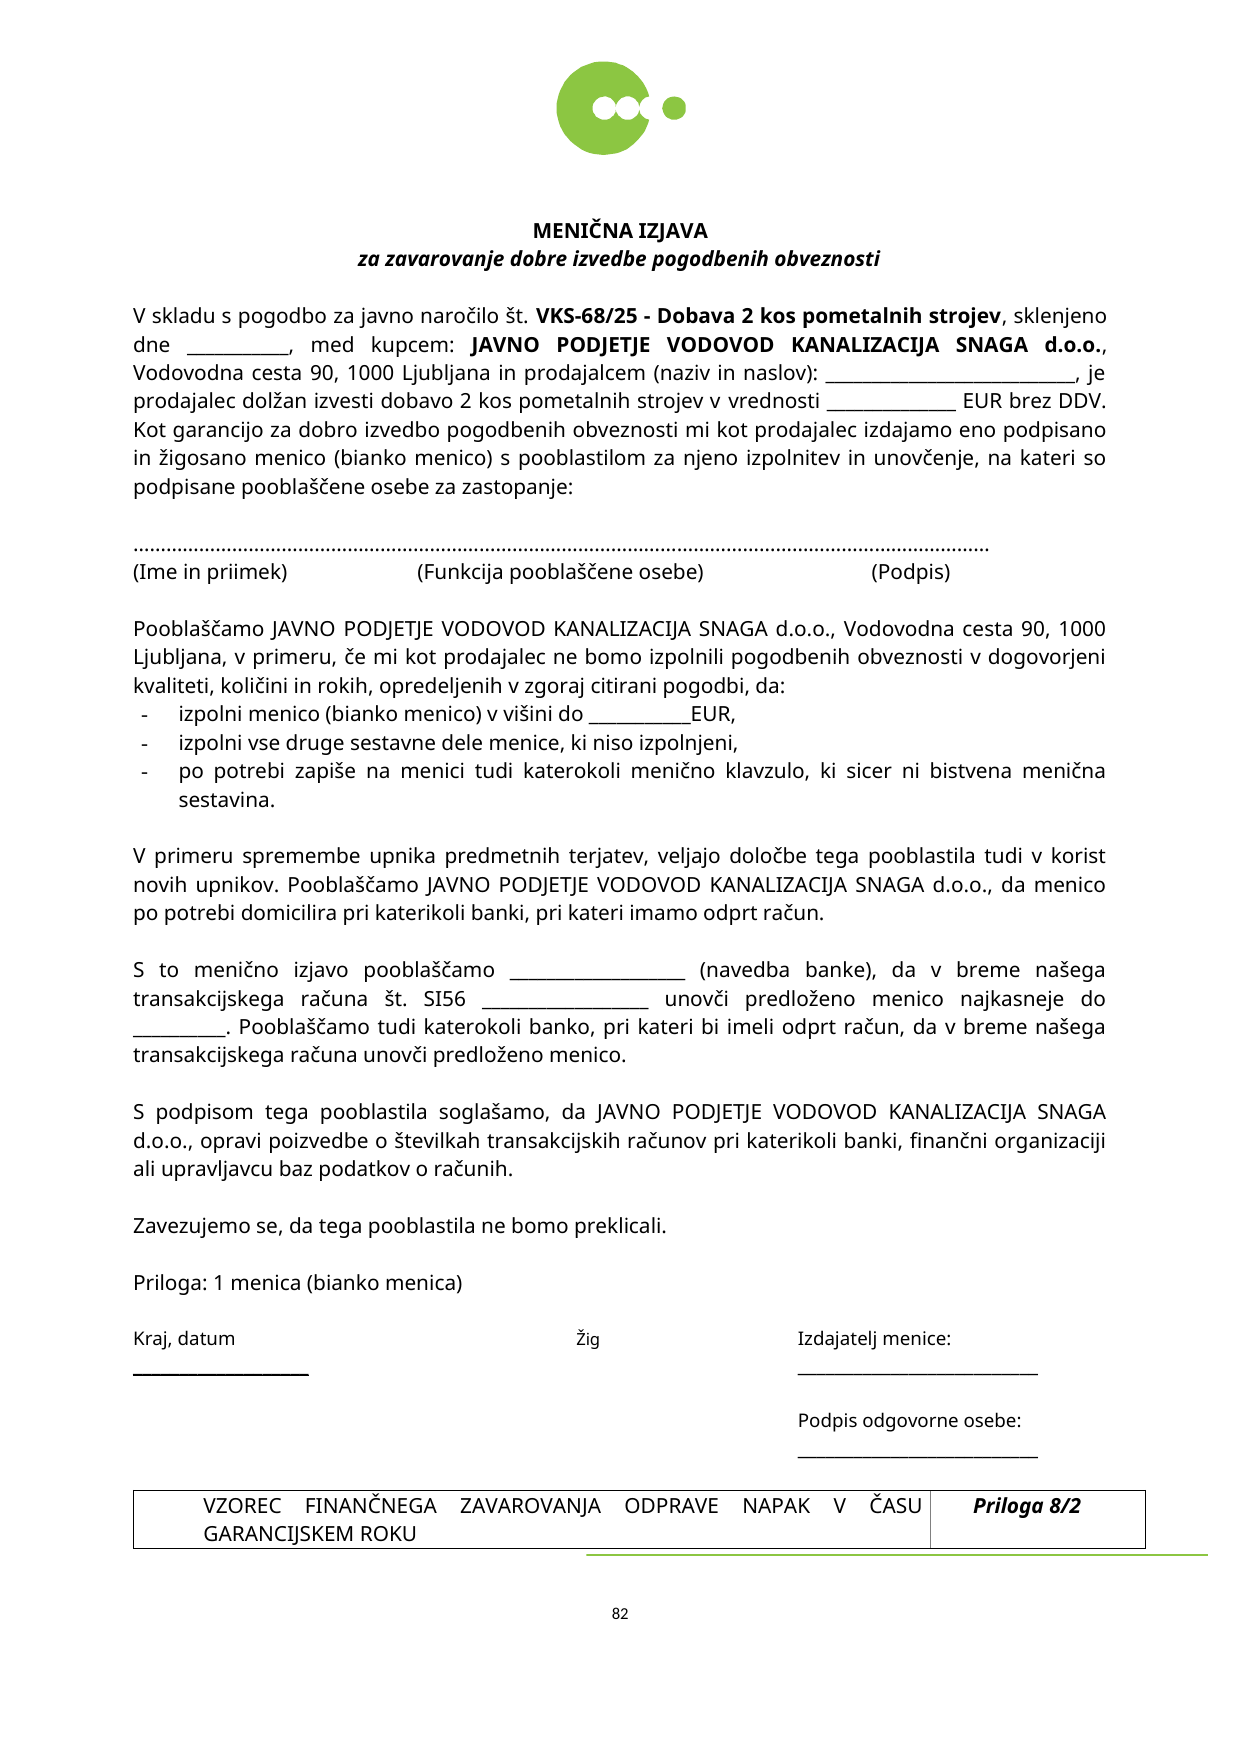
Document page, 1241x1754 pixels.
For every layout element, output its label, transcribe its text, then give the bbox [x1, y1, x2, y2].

text MENIČNA IZJAVA [133, 216, 1107, 244]
table_header VZOREC FINANČNEGA ZAVAROVANJA ODPRAVE NAPAK V ČASU GARANCIJSKEM ROKU [196, 1491, 930, 1548]
text ___________________ __________________________ [133, 1351, 1107, 1379]
text Priloga: 1 menica (bianko menica) [133, 1268, 1107, 1297]
table_header Priloga 8/2 [931, 1491, 1088, 1548]
text za zavarovanje dobre izvedbe pogodbenih obveznosti [133, 244, 1107, 273]
text (Ime in priimek) (Funkcija pooblaščene osebe) (Podpis) [133, 557, 1107, 586]
text __________________________ [133, 1433, 1107, 1461]
text Podpis odgovorne osebe: [133, 1407, 1107, 1433]
text ………………………………………………………………………………………………………………………………………… [133, 529, 1107, 557]
text V skladu s pogodbo za javno naročilo št. VKS-68/25 - Dobava 2 kos pometalnih strojev, sklenjeno dne ___________, med kupcem: JAVNO PODJETJE VODOVOD KANALIZACIJA SNAGA d.o.o., Vodovodna cesta 90, 1000 Ljubljana in prodajalcem (naziv in naslov): ___________________________, je prodajalec dolžan izvesti dobavo 2 kos pometalnih strojev v vrednosti ______________ EUR brez DDV. Kot garancijo za dobro izvedbo pogodbenih obveznosti mi kot prodajalec izdajamo eno podpisano in žigosano menico (bianko menico) s pooblastilom za njeno izpolnitev in unovčenje, na kateri so podpisane pooblaščene osebe za zastopanje: [133, 301, 1107, 500]
text Pooblaščamo JAVNO PODJETJE VODOVOD KANALIZACIJA SNAGA d.o.o., Vodovodna cesta 90, 1000 Ljubljana, v primeru, če mi kot prodajalec ne bomo izpolnili pogodbenih obveznosti v dogovorjeni kvaliteti, količini in rokih, opredeljenih v zgoraj citirani pogodbi, da: [133, 614, 1107, 699]
text Zavezujemo se, da tega pooblastila ne bomo preklicali. [133, 1211, 1107, 1240]
table_header [134, 1491, 196, 1548]
table_header [1088, 1491, 1145, 1548]
text S to menično izjavo pooblaščamo ___________________ (navedba banke), da v breme našega transakcijskega računa št. SI56 __________________ unovči predloženo menico najkasneje do __________. Pooblaščamo tudi katerokoli banko, pri kateri bi imeli odprt račun, da v breme našega transakcijskega računa unovči predloženo menico. [133, 955, 1107, 1069]
text Kraj, datum Žig Izdajatelj menice: [133, 1325, 1107, 1351]
text S podpisom tega pooblastila soglašamo, da JAVNO PODJETJE VODOVOD KANALIZACIJA SNAGA d.o.o., opravi poizvedbe o številkah transakcijskih računov pri katerikoli banki, finančni organizaciji ali upravljavcu baz podatkov o računih. [133, 1097, 1107, 1183]
list po potrebi zapiše na menici tudi katerokoli menično klavzulo, ki sicer ni bistvena menična sestavina. [141, 756, 1107, 813]
text V primeru spremembe upnika predmetnih terjatev, veljajo določbe tega pooblastila tudi v korist novih upnikov. Pooblaščamo JAVNO PODJETJE VODOVOD KANALIZACIJA SNAGA d.o.o., da menico po potrebi domicilira pri katerikoli banki, pri kateri imamo odprt račun. [133, 842, 1107, 927]
list izpolni vse druge sestavne dele menice, ki niso izpolnjeni, [141, 728, 1107, 756]
list izpolni menico (bianko menico) v višini do ___________EUR, [141, 699, 1107, 728]
